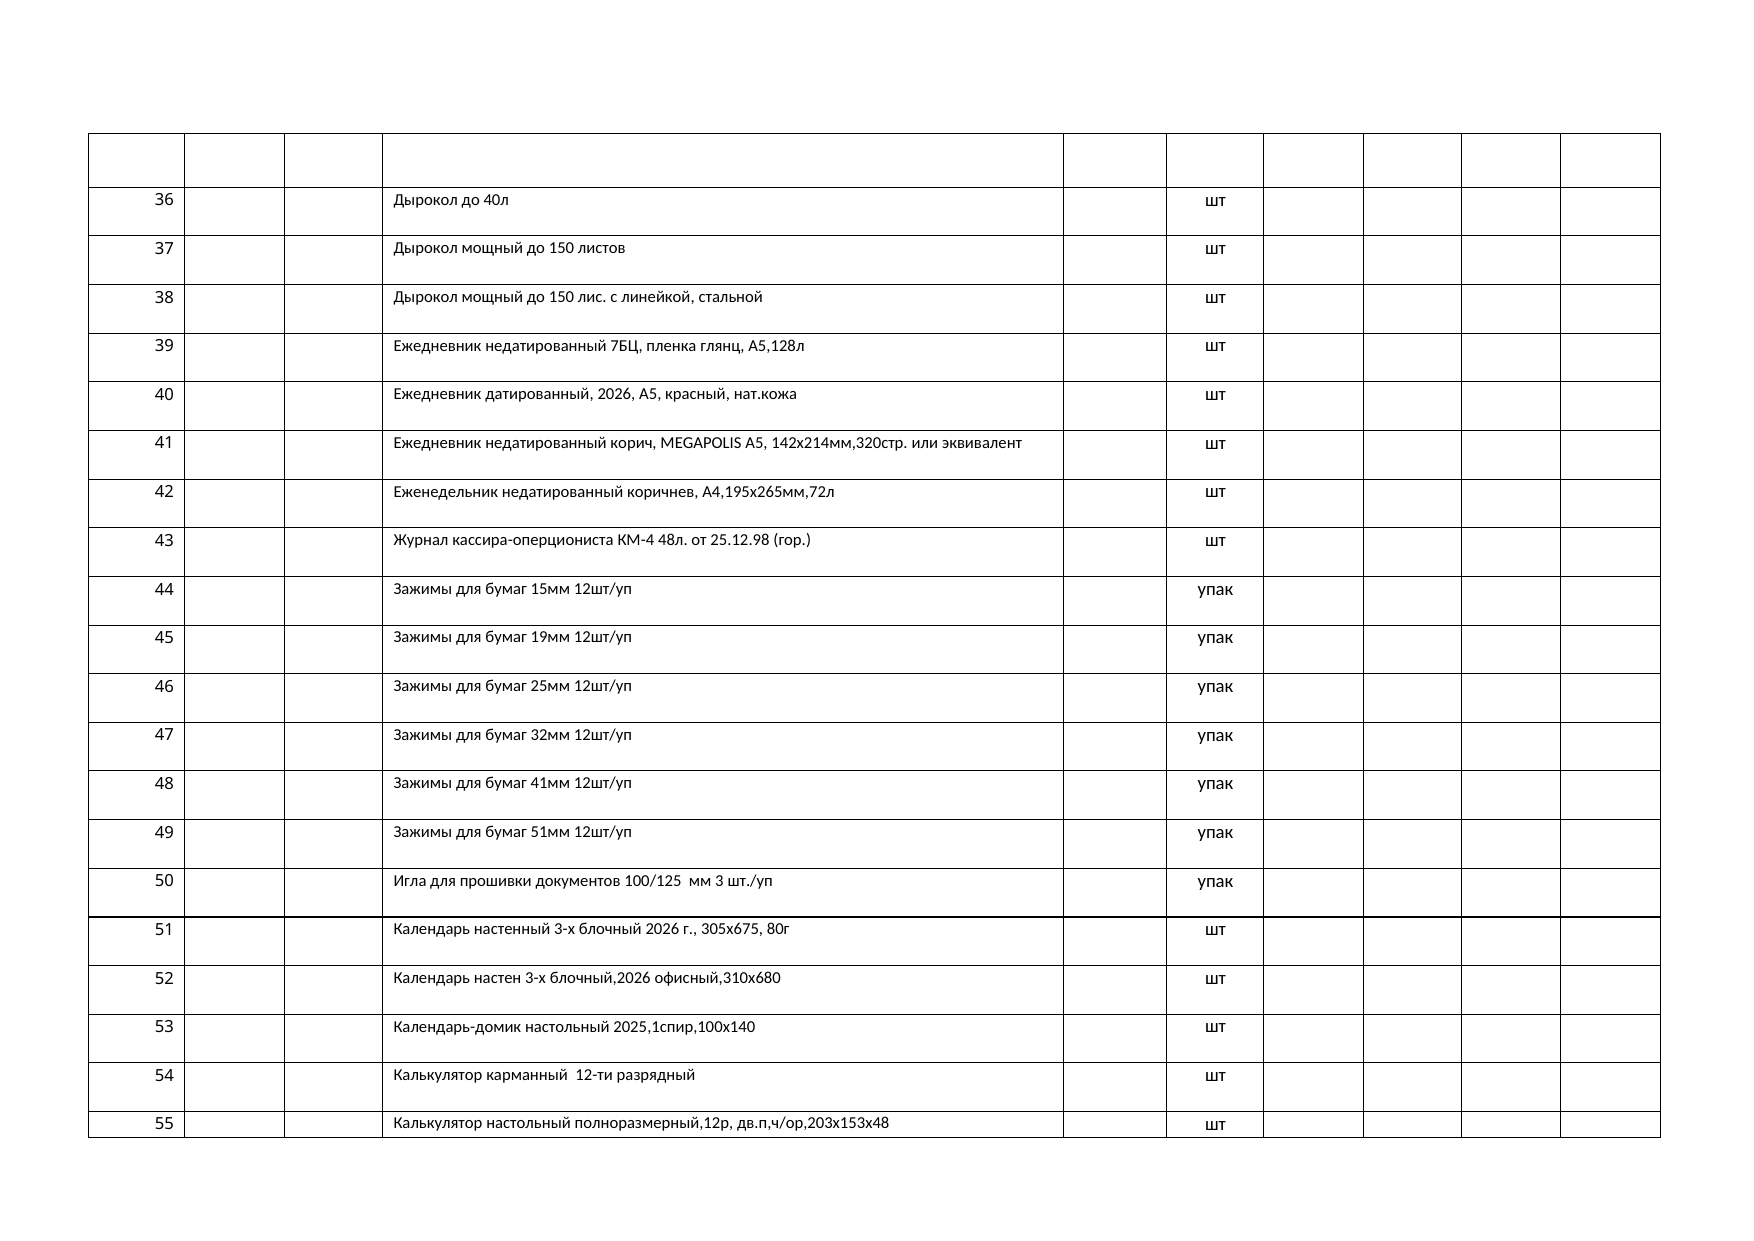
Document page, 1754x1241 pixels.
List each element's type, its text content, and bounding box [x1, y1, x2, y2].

table_cell [1364, 431, 1461, 478]
table_cell Дырокол мощный до 150 листов [383, 236, 1063, 284]
table_cell 54 [89, 1063, 184, 1111]
table_cell шт [1167, 528, 1263, 576]
table_cell [1561, 869, 1660, 916]
table_cell шт [1167, 382, 1263, 430]
table_cell шт [1167, 480, 1263, 527]
table_cell Календарь настенный 3-х блочный 2026 г., 305х675, 80г [383, 918, 1063, 965]
table_cell [1462, 480, 1560, 527]
table_cell [1264, 1063, 1363, 1111]
table_cell [1462, 771, 1560, 819]
table_cell упак [1167, 723, 1263, 770]
table_cell упак [1167, 626, 1263, 673]
table_cell шт [1167, 966, 1263, 1014]
table_cell Ежедневник датированный, 2026, А5, красный, нат.кожа [383, 382, 1063, 430]
table_cell [1364, 1015, 1461, 1062]
table_cell 47 [89, 723, 184, 770]
table_cell [1561, 771, 1660, 819]
table_cell [1364, 966, 1461, 1014]
table_cell [185, 188, 284, 235]
table_cell [285, 1015, 382, 1062]
table_cell 48 [89, 771, 184, 819]
table_cell [1561, 431, 1660, 478]
table_cell [185, 577, 284, 624]
table_cell шт [1167, 1063, 1263, 1111]
table_cell [1561, 626, 1660, 673]
table_cell [1561, 528, 1660, 576]
table_cell шт [1167, 188, 1263, 235]
table_cell [1462, 674, 1560, 722]
table_cell [185, 723, 284, 770]
table_cell [285, 188, 382, 235]
table_cell [1264, 1015, 1363, 1062]
table_cell [1462, 723, 1560, 770]
table_cell [1561, 723, 1660, 770]
table_cell [185, 820, 284, 868]
table_cell шт [1167, 285, 1263, 333]
table_cell Зажимы для бумаг 32мм 12шт/уп [383, 723, 1063, 770]
table_cell [285, 577, 382, 624]
table_cell [285, 480, 382, 527]
table_cell [1364, 188, 1461, 235]
table_cell [1561, 674, 1660, 722]
table_cell [1264, 869, 1363, 916]
table_cell [1064, 869, 1166, 916]
table_cell 36 [89, 188, 184, 235]
table_cell [1364, 626, 1461, 673]
table_cell Игла для прошивки документов 100/125 мм 3 шт./уп [383, 869, 1063, 916]
table_cell 40 [89, 382, 184, 430]
table_cell [1264, 723, 1363, 770]
table_cell [185, 674, 284, 722]
table_cell [1064, 528, 1166, 576]
table_cell [285, 382, 382, 430]
table_cell [285, 285, 382, 333]
table_cell 44 [89, 577, 184, 624]
table_cell [1064, 236, 1166, 284]
table_cell [285, 134, 382, 187]
table_cell [185, 1015, 284, 1062]
table_cell [285, 966, 382, 1014]
table_cell [1561, 480, 1660, 527]
table_cell Календарь настен 3-х блочный,2026 офисный,310х680 [383, 966, 1063, 1014]
table_cell [1561, 577, 1660, 624]
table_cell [383, 1112, 1063, 1137]
table_cell [185, 528, 284, 576]
table_cell шт [1167, 431, 1263, 478]
table_cell [1264, 577, 1363, 624]
table_cell [1064, 626, 1166, 673]
table_cell [1462, 382, 1560, 430]
table_cell [1462, 869, 1560, 916]
table_cell [285, 334, 382, 381]
table_cell [1462, 134, 1560, 187]
table_cell [1364, 577, 1461, 624]
table_cell упак [1167, 771, 1263, 819]
table_cell [1264, 134, 1363, 187]
table_cell Зажимы для бумаг 41мм 12шт/уп [383, 771, 1063, 819]
table_cell [1064, 480, 1166, 527]
table_cell шт [1167, 1015, 1263, 1062]
table_cell Ежедневник недатированный корич, MEGAPOLIS А5, 142х214мм,320стр. или эквивалент [383, 431, 1063, 478]
table_cell [1462, 1063, 1560, 1111]
table_cell [1264, 480, 1363, 527]
table_cell [1264, 188, 1363, 235]
table_cell [285, 528, 382, 576]
table_cell 39 [89, 334, 184, 381]
table_cell [1064, 1015, 1166, 1062]
table_cell [1364, 723, 1461, 770]
table_cell [1064, 134, 1166, 187]
table_cell Еженедельник недатированный коричнев, А4,195х265мм,72л [383, 480, 1063, 527]
table_cell упак [1167, 869, 1263, 916]
table_cell 35 [89, 134, 184, 187]
table_cell [1264, 528, 1363, 576]
table_cell [1561, 134, 1660, 187]
table_cell [1364, 1112, 1461, 1137]
table_cell [1064, 382, 1166, 430]
table_cell [1364, 236, 1461, 284]
table_cell Зажимы для бумаг 51мм 12шт/уп [383, 820, 1063, 868]
table_cell [1364, 134, 1461, 187]
table_cell [1364, 528, 1461, 576]
table_cell Ежедневник недатированный 7БЦ, пленка глянц, А5,128л [383, 334, 1063, 381]
table_cell Зажимы для бумаг 25мм 12шт/уп [383, 674, 1063, 722]
table_cell [1561, 966, 1660, 1014]
table_cell [1264, 382, 1363, 430]
table_cell [285, 820, 382, 868]
table_cell [1264, 674, 1363, 722]
table_cell [1561, 1112, 1660, 1137]
table_cell [1064, 334, 1166, 381]
table_cell [1561, 820, 1660, 868]
table_cell [1264, 1112, 1363, 1137]
table_cell упак [1167, 577, 1263, 624]
table_cell [1264, 285, 1363, 333]
table_cell [1064, 577, 1166, 624]
table_cell Калькулятор карманный 12-ти разрядный [383, 1063, 1063, 1111]
table_cell [1064, 918, 1166, 965]
table_cell [1364, 674, 1461, 722]
table_cell [1364, 771, 1461, 819]
table_cell [1364, 1063, 1461, 1111]
table_cell [185, 626, 284, 673]
table_cell 43 [89, 528, 184, 576]
table_cell [1264, 918, 1363, 965]
table_cell [1064, 188, 1166, 235]
table_cell 55 [89, 1112, 184, 1137]
table_cell [1561, 188, 1660, 235]
table_cell [285, 771, 382, 819]
table_cell Календарь-домик настольный 2025,1спир,100х140 [383, 1015, 1063, 1062]
table_cell [285, 918, 382, 965]
table_cell Дырокол до 40л [383, 188, 1063, 235]
table_cell [1462, 918, 1560, 965]
table_cell [1462, 334, 1560, 381]
table_cell [1364, 480, 1461, 527]
table_cell [1462, 966, 1560, 1014]
table_cell [185, 480, 284, 527]
table_cell 53 [89, 1015, 184, 1062]
table_cell [285, 723, 382, 770]
table_cell [1462, 820, 1560, 868]
table_cell [1462, 1015, 1560, 1062]
table_cell [1364, 334, 1461, 381]
table_cell [285, 674, 382, 722]
table_cell [1364, 869, 1461, 916]
table_cell [1561, 236, 1660, 284]
table_cell 50 [89, 869, 184, 916]
table_cell [285, 431, 382, 478]
table_cell 49 [89, 820, 184, 868]
table_cell [1264, 820, 1363, 868]
table_cell Зажимы для бумаг 15мм 12шт/уп [383, 577, 1063, 624]
table_cell Дырокол мощный до 150 лис. с линейкой, стальной [383, 285, 1063, 333]
table_cell 37 [89, 236, 184, 284]
table_cell [185, 869, 284, 916]
table_cell [1561, 1015, 1660, 1062]
table_cell [285, 1063, 382, 1111]
table_cell [1364, 918, 1461, 965]
table_cell [1064, 966, 1166, 1014]
table_cell [185, 285, 284, 333]
table_cell [185, 431, 284, 478]
table_cell шт [1167, 236, 1263, 284]
table_cell [1561, 382, 1660, 430]
table_cell 38 [89, 285, 184, 333]
table_cell 52 [89, 966, 184, 1014]
table_cell [1462, 188, 1560, 235]
table_cell 46 [89, 674, 184, 722]
table_cell 42 [89, 480, 184, 527]
table_cell [1462, 431, 1560, 478]
table_cell [1064, 431, 1166, 478]
table_cell [1264, 236, 1363, 284]
table_cell [1462, 626, 1560, 673]
table_cell [1264, 431, 1363, 478]
table_cell [1064, 723, 1166, 770]
table_cell 51 [89, 918, 184, 965]
table_cell [1364, 382, 1461, 430]
table_cell шт [1167, 918, 1263, 965]
table_cell [1462, 236, 1560, 284]
table_cell [1264, 626, 1363, 673]
table_cell [1264, 966, 1363, 1014]
table_cell [1064, 820, 1166, 868]
table_cell [185, 236, 284, 284]
table_cell [285, 236, 382, 284]
table_cell [1561, 285, 1660, 333]
table_cell [1264, 771, 1363, 819]
table_cell [1064, 771, 1166, 819]
table_cell [285, 1112, 382, 1137]
table_cell упак [1167, 820, 1263, 868]
table_cell [1364, 285, 1461, 333]
table_cell [1064, 1112, 1166, 1137]
table_cell [1462, 528, 1560, 576]
table_cell [1561, 334, 1660, 381]
table_cell [285, 626, 382, 673]
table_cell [383, 134, 1063, 187]
table_cell [185, 382, 284, 430]
table_cell [185, 134, 284, 187]
table_cell упак [1167, 674, 1263, 722]
table_cell Зажимы для бумаг 19мм 12шт/уп [383, 626, 1063, 673]
table_cell [185, 918, 284, 965]
table_cell 41 [89, 431, 184, 478]
table_cell шт [1167, 334, 1263, 381]
table_cell [1462, 285, 1560, 333]
table_cell [185, 966, 284, 1014]
table_cell [1561, 1063, 1660, 1111]
table_cell [1561, 918, 1660, 965]
table_cell [185, 771, 284, 819]
table_cell [185, 1112, 284, 1137]
table_cell [285, 869, 382, 916]
table_cell [1064, 285, 1166, 333]
table_cell шт [1167, 134, 1263, 187]
table_cell [1364, 820, 1461, 868]
table_cell [1064, 674, 1166, 722]
table_cell [1064, 1063, 1166, 1111]
table_cell 45 [89, 626, 184, 673]
table_cell [185, 1063, 284, 1111]
table_cell [1462, 577, 1560, 624]
table_cell [1264, 334, 1363, 381]
table_cell [185, 334, 284, 381]
table_cell Журнал кассира-оперциониста КМ-4 48л. от 25.12.98 (гор.) [383, 528, 1063, 576]
table_cell шт [1167, 1112, 1263, 1137]
table_cell [1462, 1112, 1560, 1137]
